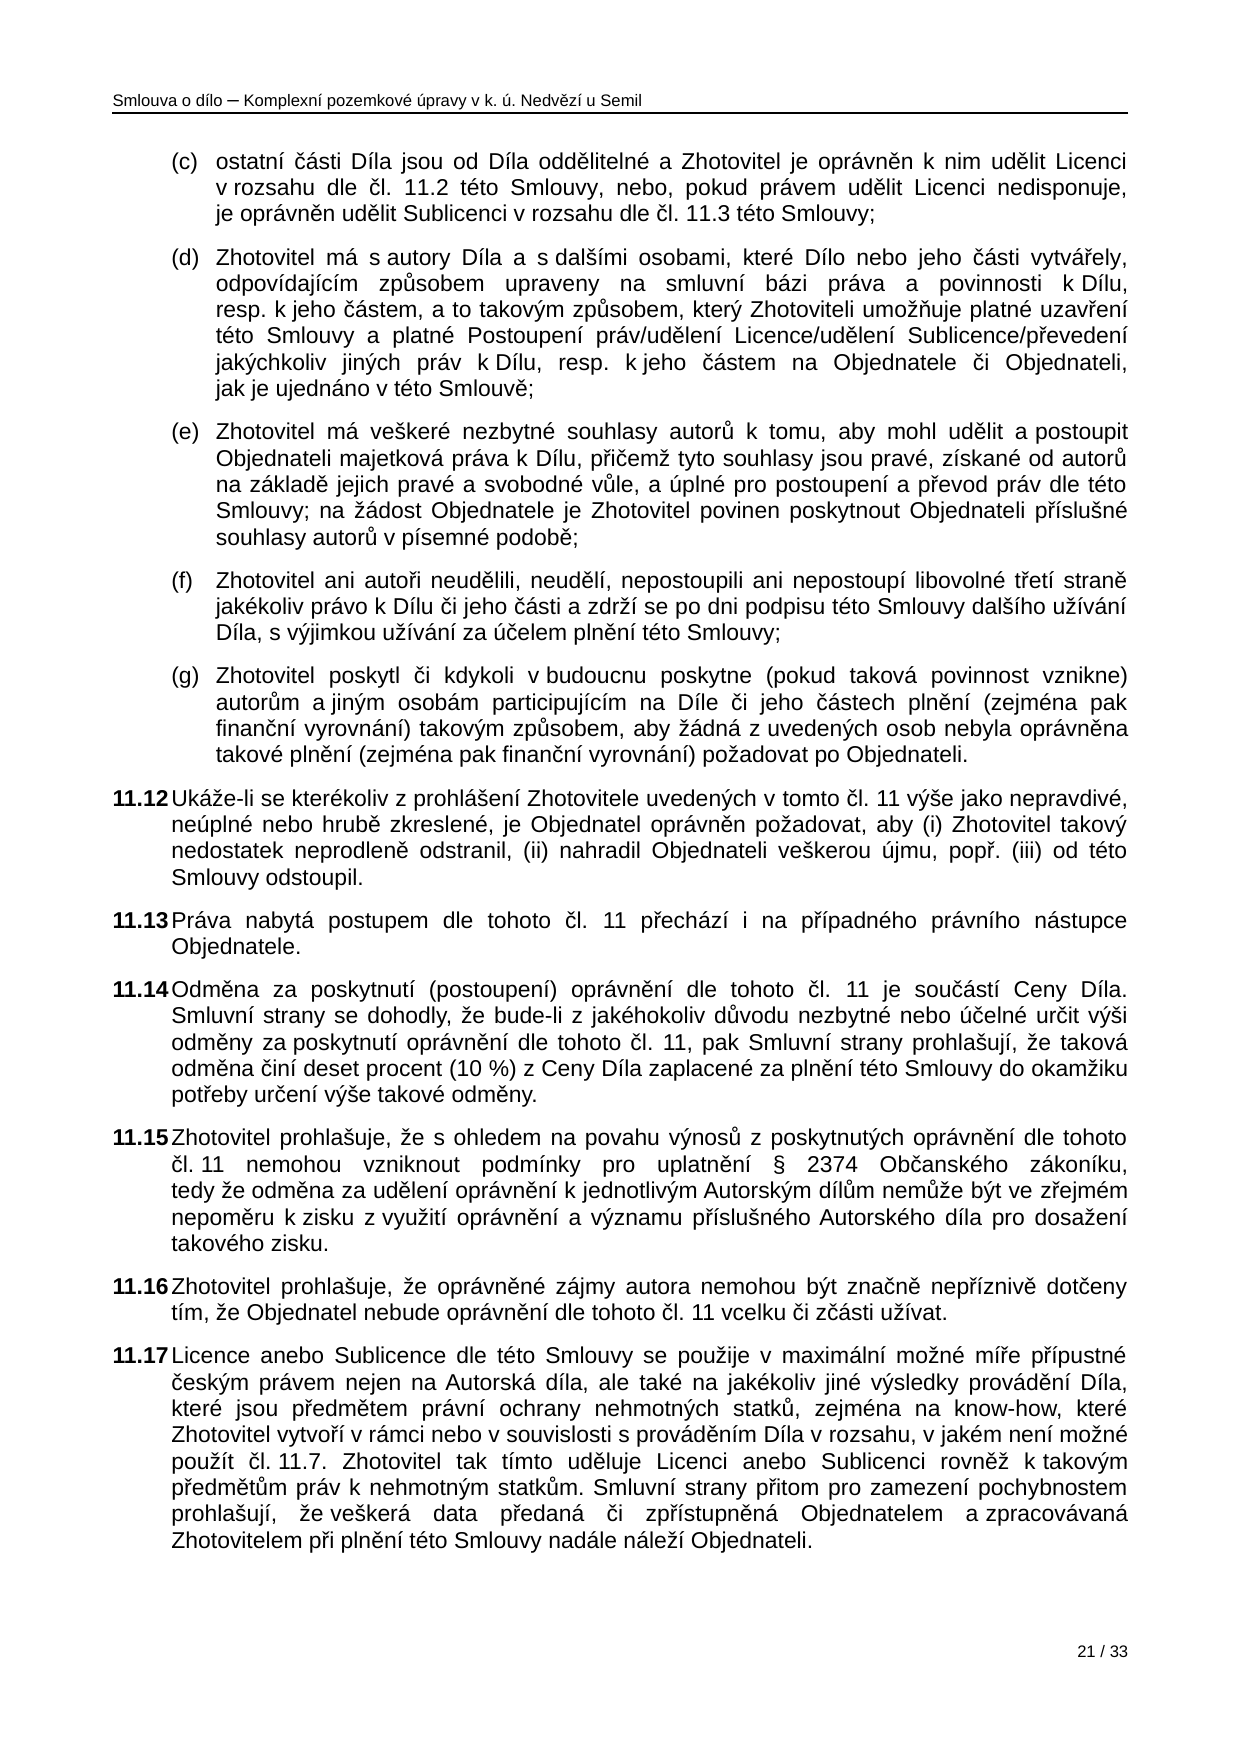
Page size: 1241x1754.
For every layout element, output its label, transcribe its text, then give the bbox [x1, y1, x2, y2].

text Licence anebo Sublicence dle této Smlouvy se použije v maximální možné míře přípustné českým právem nejen na Autorská díla, ale také na jakékoliv jiné výsledky provádění Díla, které jsou předmětem právní ochrany nehmotných statků, zejména na know-how, které Zhotovitel vytvoří v rámci nebo v souvislosti s prováděním Díla v rozsahu, v jakém není možné použít čl. 11.7. Zhotovitel tak tímto uděluje Licenci anebo Sublicenci rovněž k takovým předmětům práv k nehmotným statkům. Smluvní strany přitom pro zamezení pochybnostem prohlašují, že veškerá data předaná či zpřístupněná Objednatelem a zpracovávaná Zhotovitelem při plnění této Smlouvy nadále náleží Objednateli. [112, 1342, 1128, 1553]
text Zhotovitel prohlašuje, že oprávněné zájmy autora nemohou být značně nepříznivě dotčeny tím, že Objednatel nebude oprávnění dle tohoto čl. 11 vcelku či zčásti užívat. [112, 1273, 1128, 1326]
text Odměna za poskytnutí (postoupení) oprávnění dle tohoto čl. 11 je součástí Ceny Díla. Smluvní strany se dohodly, že bude-li z jakéhokoliv důvodu nezbytné nebo účelné určit výši odměny za poskytnutí oprávnění dle tohoto čl. 11, pak Smluvní strany prohlašují, že taková odměna činí deset procent (10 %) z Ceny Díla zaplacené za plnění této Smlouvy do okamžiku potřeby určení výše takové odměny. [112, 976, 1128, 1108]
text Ukáže-li se kterékoliv z prohlášení Zhotovitele uvedených v tomto čl. 11 výše jako nepravdivé, neúplné nebo hrubě zkreslené, je Objednatel oprávněn požadovat, aby (i) Zhotovitel takový nedostatek neprodleně odstranil, (ii) nahradil Objednateli veškerou újmu, popř. (iii) od této Smlouvy odstoupil. [112, 784, 1128, 890]
text Zhotovitel poskytl či kdykoli v budoucnu poskytne (pokud taková povinnost vznikne) autorům a jiným osobám participujícím na Díle či jeho částech plnění (zejména pak finanční vyrovnání) takovým způsobem, aby žádná z uvedených osob nebyla oprávněna takové plnění (zejména pak finanční vyrovnání) požadovat po Objednateli. [171, 662, 1128, 768]
text Zhotovitel má veškeré nezbytné souhlasy autorů k tomu, aby mohl udělit a postoupit Objednateli majetková práva k Dílu, přičemž tyto souhlasy jsou pravé, získané od autorů na základě jejich pravé a svobodné vůle, a úplné pro postoupení a převod práv dle této Smlouvy; na žádost Objednatele je Zhotovitel povinen poskytnout Objednateli příslušné souhlasy autorů v písemné podobě; [171, 418, 1128, 550]
text Práva nabytá postupem dle tohoto čl. 11 přechází i na případného právního nástupce Objednatele. [112, 907, 1128, 959]
text Zhotovitel prohlašuje, že s ohledem na povahu výnosů z poskytnutých oprávnění dle tohoto čl. 11 nemohou vzniknout podmínky pro uplatnění § 2374 Občanského zákoníku, tedy že odměna za udělení oprávnění k jednotlivým Autorským dílům nemůže být ve zřejmém nepoměru k zisku z využití oprávnění a významu příslušného Autorského díla pro dosažení takového zisku. [112, 1124, 1128, 1256]
text Zhotovitel má s autory Díla a s dalšími osobami, které Dílo nebo jeho části vytvářely, odpovídajícím způsobem upraveny na smluvní bázi práva a povinnosti k Dílu, resp. k jeho částem, a to takovým způsobem, který Zhotoviteli umožňuje platné uzavření této Smlouvy a platné Postoupení práv/udělení Licence/udělení Sublicence/převedení jakýchkoliv jiných práv k Dílu, resp. k jeho částem na Objednatele či Objednateli, jak je ujednáno v této Smlouvě; [171, 243, 1128, 402]
text ostatní části Díla jsou od Díla oddělitelné a Zhotovitel je oprávněn k nim udělit Licenci v rozsahu dle čl. 11.2 této Smlouvy, nebo, pokud právem udělit Licenci nedisponuje, je oprávněn udělit Sublicenci v rozsahu dle čl. 11.3 této Smlouvy; [171, 148, 1128, 227]
text Zhotovitel ani autoři neudělili, neudělí, nepostoupili ani nepostoupí libovolné třetí straně jakékoliv právo k Dílu či jeho části a zdrží se po dni podpisu této Smlouvy dalšího užívání Díla, s výjimkou užívání za účelem plnění této Smlouvy; [171, 567, 1128, 646]
